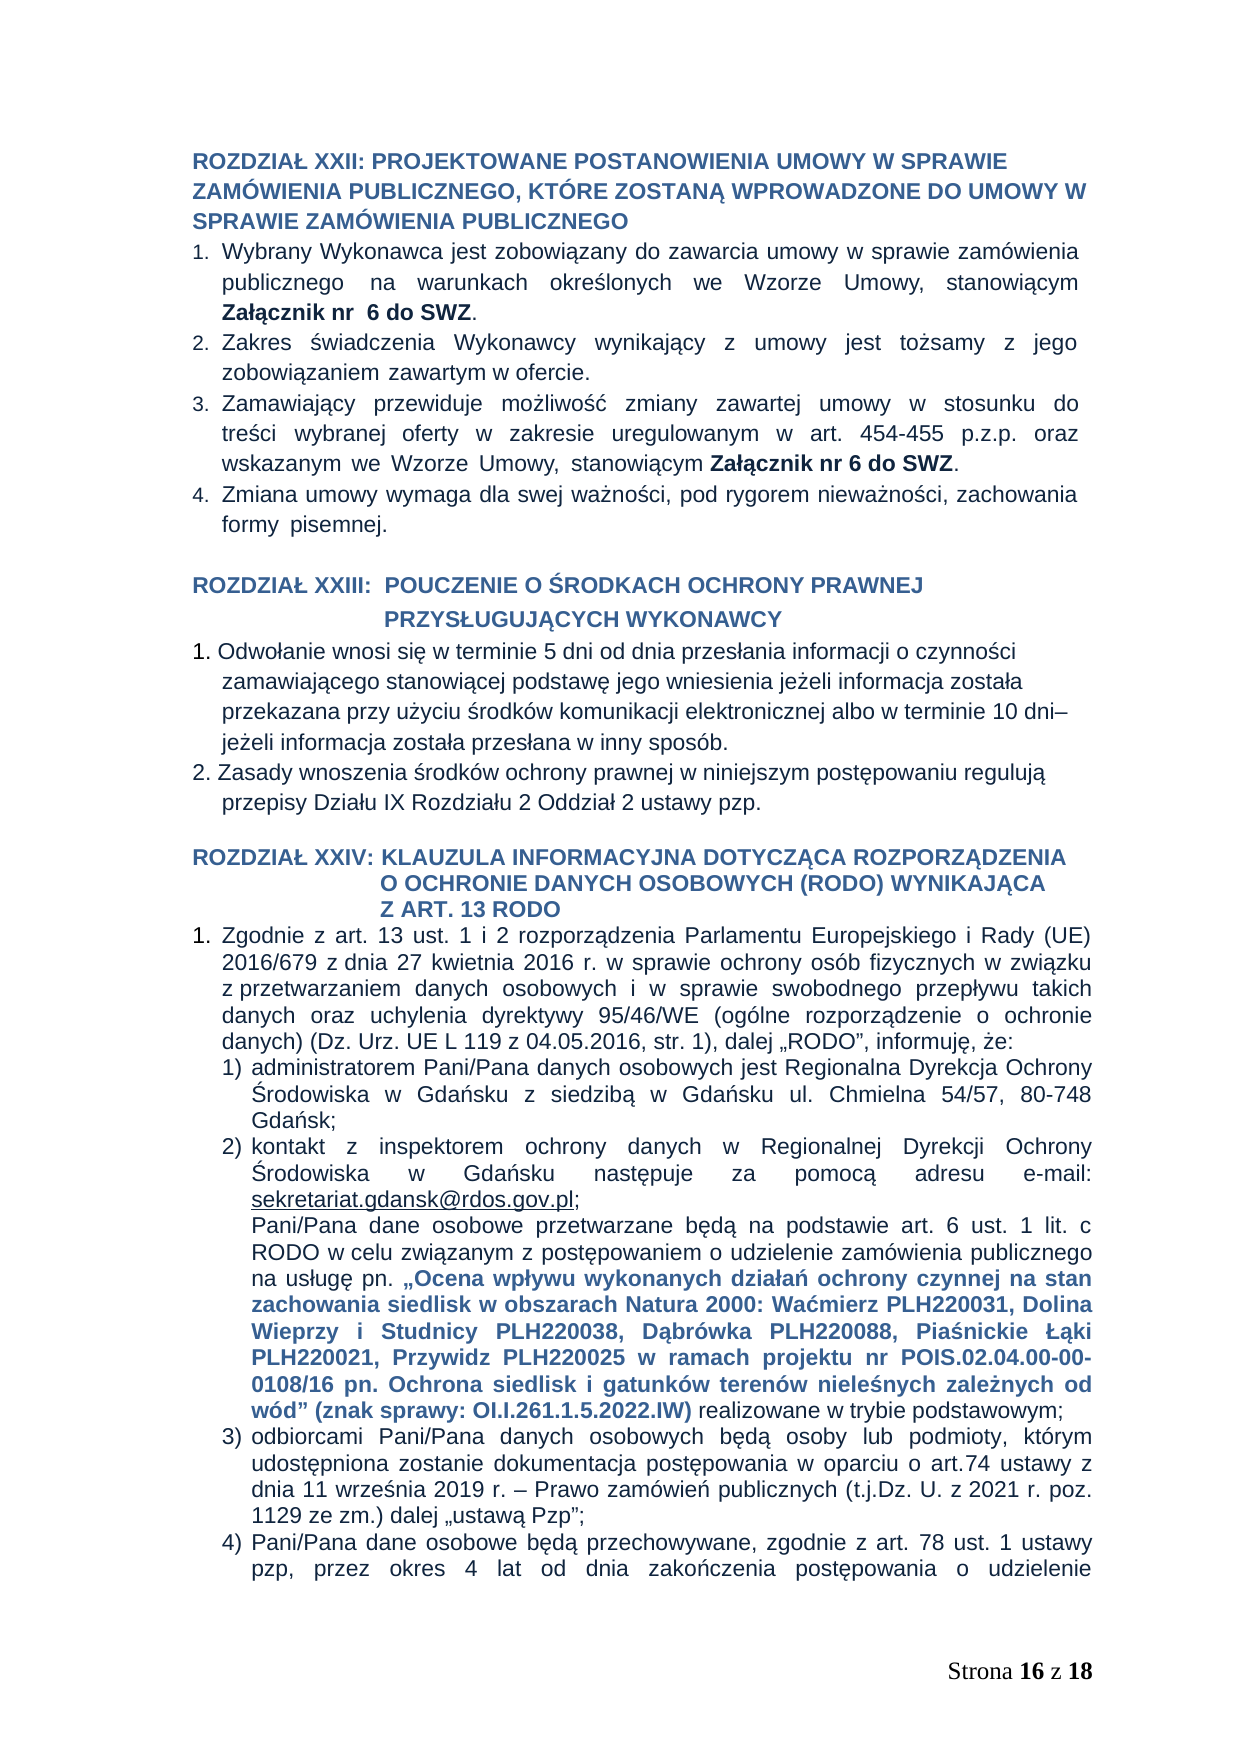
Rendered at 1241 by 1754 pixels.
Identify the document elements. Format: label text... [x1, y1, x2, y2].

list Wybrany Wykonawca jest zobowiązany do zawarcia umowy w sprawie zamówienia publicznego na warunkach określonych we Wzorze Umowy, stanowiącym Załącznik nr 6 do SWZ. [192, 238, 1079, 325]
list Pani/Pana dane osobowe przetwarzane będą na podstawie art. 6 ust. 1 lit. c RODO w celu związanym z postępowaniem o udzielenie zamówienia publicznego na usługę pn. „Ocena wpływu wykonanych działań ochrony czynnej na stan zachowania siedlisk w obszarach Natura 2000: Waćmierz PLH220031, Dolina Wieprzy i Studnicy PLH220038, Dąbrówka PLH220088, Piaśnickie Łąki PLH220021, Przywidz PLH220025 w ramach projektu nr POIS.02.04.00-00-0108/16 pn. Ochrona siedlisk i gatunków terenów nieleśnych zależnych od wód” (znak sprawy: OI.I.261.1.5.2022.IW) realizowane w trybie podstawowym; [251, 1212, 1093, 1423]
list Zgodnie z art. 13 ust. 1 i 2 rozporządzenia Parlamentu Europejskiego i Rady (UE) 2016/679 z dnia 27 kwietnia 2016 r. w sprawie ochrony osób fizycznych w związku z przetwarzaniem danych osobowych i w sprawie swobodnego przepływu takich danych oraz uchylenia dyrektywy 95/46/WE (ogólne rozporządzenie o ochronie danych) (Dz. Urz. UE L 119 z 04.05.2016, str. 1), dalej „RODO”, informuję, że: [192, 922, 1093, 1054]
text ROZDZIAŁ XXIII: POUCZENIE O ŚRODKACH OCHRONY PRAWNEJ PRZYSŁUGUJĄCYCH WYKONAWCY [192, 572, 1078, 633]
list administratorem Pani/Pana danych osobowych jest Regionalna Dyrekcja Ochrony Środowiska w Gdańsku z siedzibą w Gdańsku ul. Chmielna 54/57, 80-748 Gdańsk; [222, 1054, 1093, 1133]
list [222, 1529, 1093, 1581]
text 1. Odwołanie wnosi się w terminie 5 dni od dnia przesłania informacji o czynności zamawiającego stanowiącej podstawę jego wniesienia jeżeli informacja została przekazana przy użyciu środków komunikacji elektronicznej albo w terminie 10 dni– jeżeli informacja została przesłana w inny sposób. [192, 638, 1078, 755]
list Zamawiający przewiduje możliwość zmiany zawartej umowy w stosunku do treści wybranej oferty w zakresie uregulowanym w art. 454-455 p.z.p. oraz wskazanym we Wzorze Umowy, stanowiącym Załącznik nr 6 do SWZ. [192, 390, 1079, 476]
list kontakt z inspektorem ochrony danych w Regionalnej Dyrekcji Ochrony Środowiska w Gdańsku następuje za pomocą adresu e-mail: sekretariat.gdansk@rdos.gov.pl; [222, 1133, 1093, 1212]
text ROZDZIAŁ XXIV: KLAUZULA INFORMACYJNA DOTYCZĄCA ROZPORZĄDZENIA O OCHRONIE DANYCH OSOBOWYCH (RODO) WYNIKAJĄCA Z ART. 13 RODO [192, 843, 1093, 922]
list Zmiana umowy wymaga dla swej ważności, pod rygorem nieważności, zachowania formy pisemnej. [192, 481, 1078, 537]
text ROZDZIAŁ XXII: PROJEKTOWANE POSTANOWIENIA UMOWY W SPRAWIE ZAMÓWIENIA PUBLICZNEGO, KTÓRE ZOSTANĄ WPROWADZONE DO UMOWY W SPRAWIE ZAMÓWIENIA PUBLICZNEGO [192, 148, 1093, 234]
list odbiorcami Pani/Pana danych osobowych będą osoby lub podmioty, którym udostępniona zostanie dokumentacja postępowania w oparciu o art.74 ustawy z dnia 11 września 2019 r. – Prawo zamówień publicznych (t.j.Dz. U. z 2021 r. poz. 1129 ze zm.) dalej „ustawą Pzp”; [222, 1423, 1093, 1529]
list Zakres świadczenia Wykonawcy wynikający z umowy jest tożsamy z jego zobowiązaniem zawartym w ofercie. [192, 329, 1077, 386]
text 2. Zasady wnoszenia środków ochrony prawnej w niniejszym postępowaniu regulują przepisy Działu IX Rozdziału 2 Oddział 2 ustawy pzp. [192, 759, 1078, 816]
